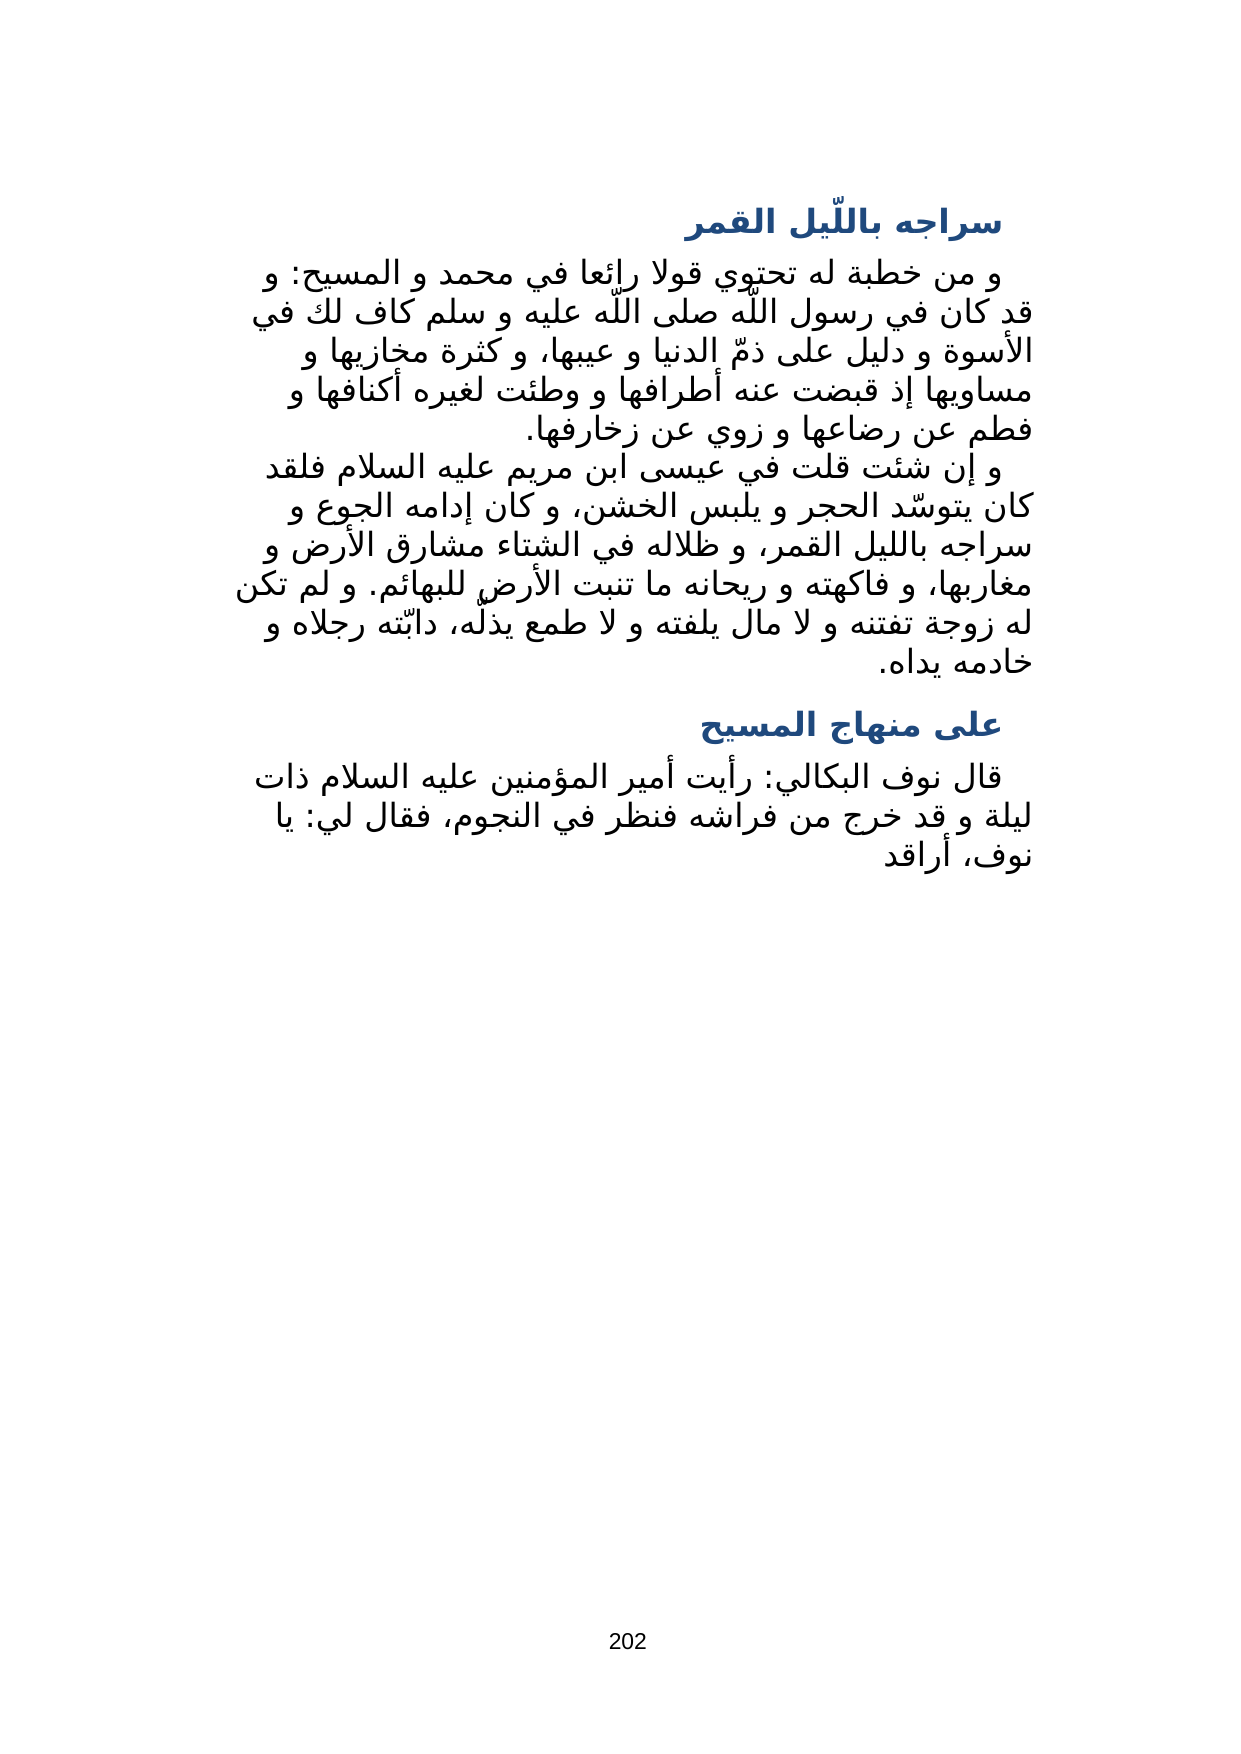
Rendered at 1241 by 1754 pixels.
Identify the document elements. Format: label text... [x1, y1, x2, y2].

subtitle سراجه باللّيل القمر [222, 202, 1033, 241]
text و من خطبة له تحتوي قولا رائعا في محمد و المسيح: و قد كان في رسول اللّه صلى اللّه عليه و سلم كاف لك في الأسوة و دليل على ذمّ الدنيا و عيبها، و كثرة مخازيها و مساويها إذ قبضت عنه أطرافها و وطئت لغيره أكنافها و فطم عن رضاعها و زوي عن زخارفها. [222, 253, 1033, 448]
text قال نوف البكالي: رأيت أمير المؤمنين عليه السلام ذات ليلة و قد خرج من فراشه فنظر في النجوم، فقال لي: يا نوف، أراقد [222, 757, 1033, 874]
text و إن شئت قلت في عيسى ابن مريم عليه السلام فلقد كان يتوسّد الحجر و يلبس الخشن، و كان إدامه الجوع و سراجه بالليل القمر، و ظلاله في الشتاء مشارق الأرض و مغاربها، و فاكهته و ريحانه ما تنبت الأرض للبهائم. و لم تكن له زوجة تفتنه و لا مال يلفته و لا طمع يذلّه، دابّته رجلاه و خادمه يداه. [222, 448, 1033, 681]
subtitle على منهاج المسيح [222, 706, 1033, 745]
